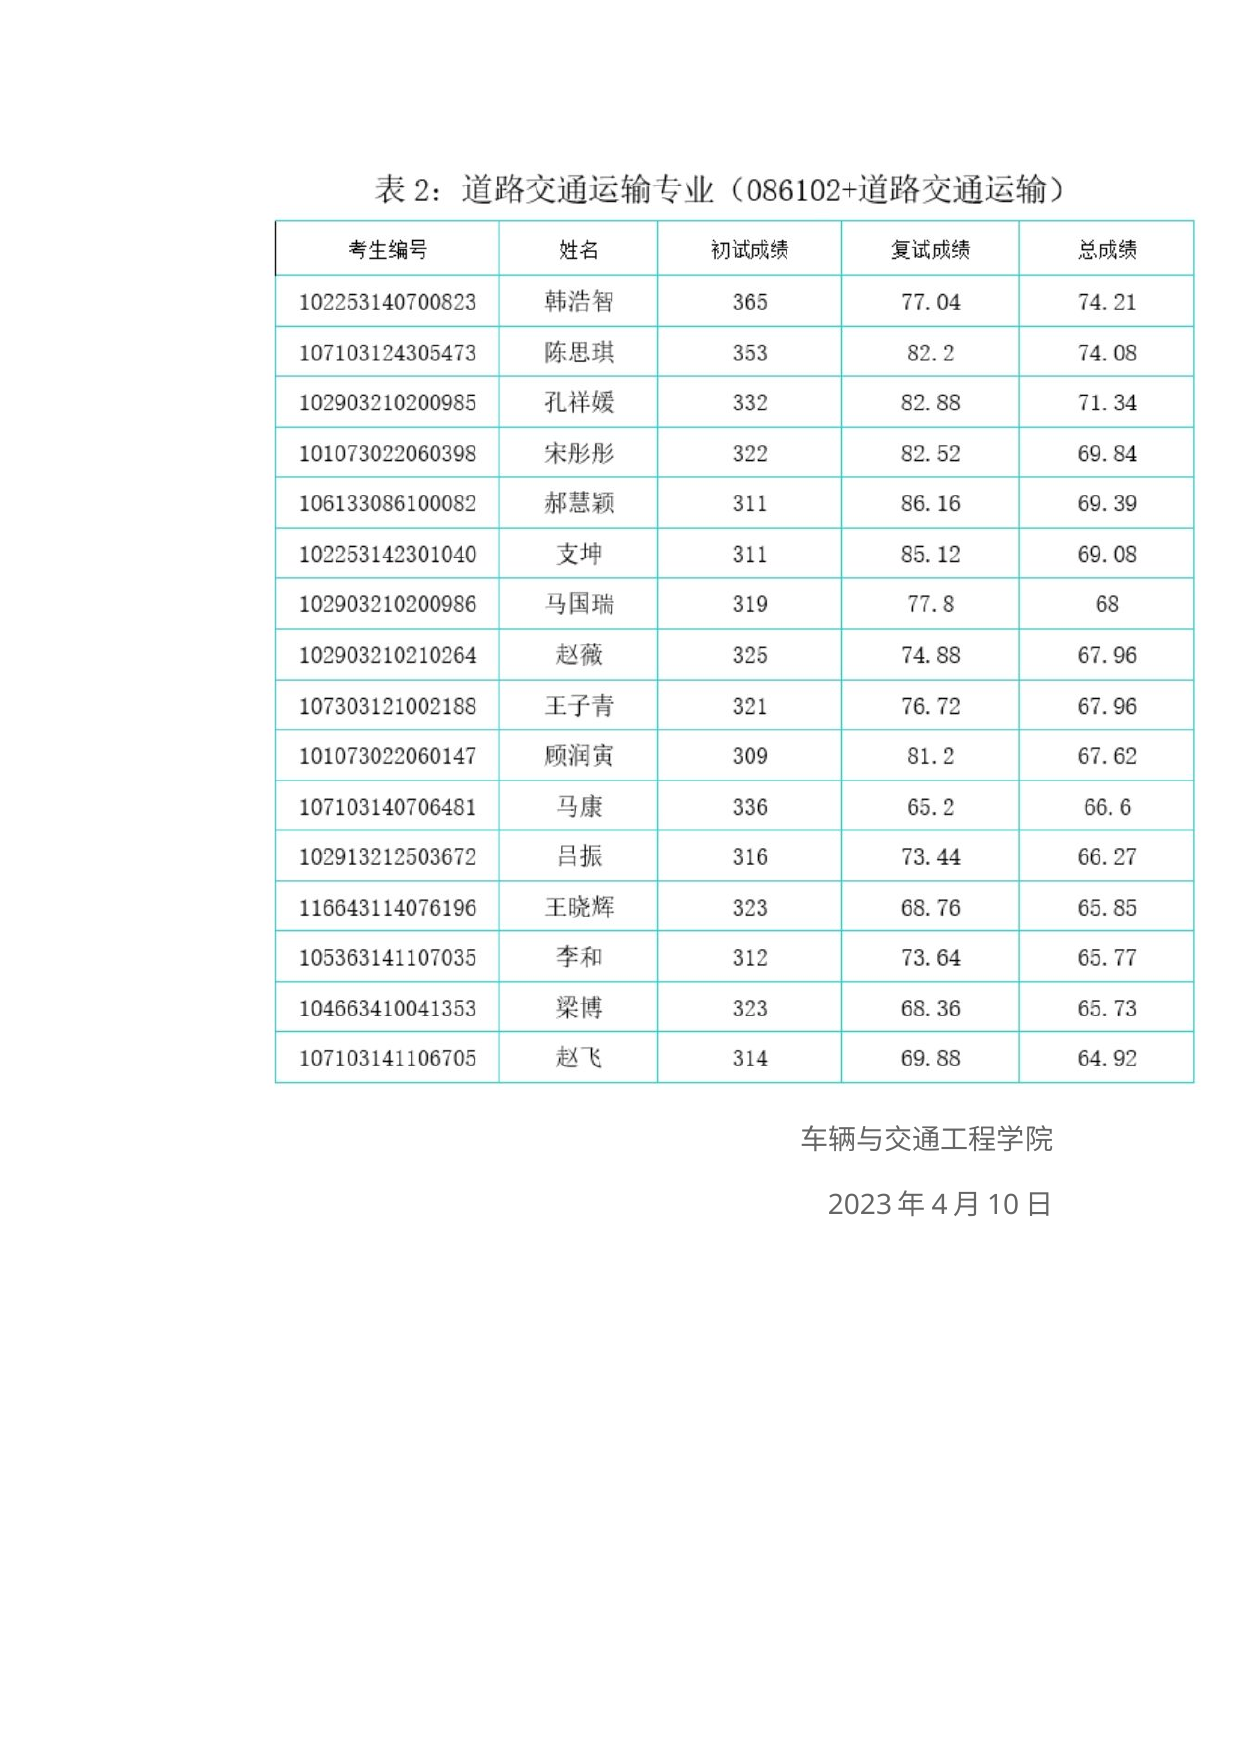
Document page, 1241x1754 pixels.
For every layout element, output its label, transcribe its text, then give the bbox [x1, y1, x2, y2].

text 车辆与交通工程学院 [187, 1104, 1053, 1169]
picture [237, 162, 1237, 1090]
text 2023年4月10日 [187, 1169, 1053, 1234]
